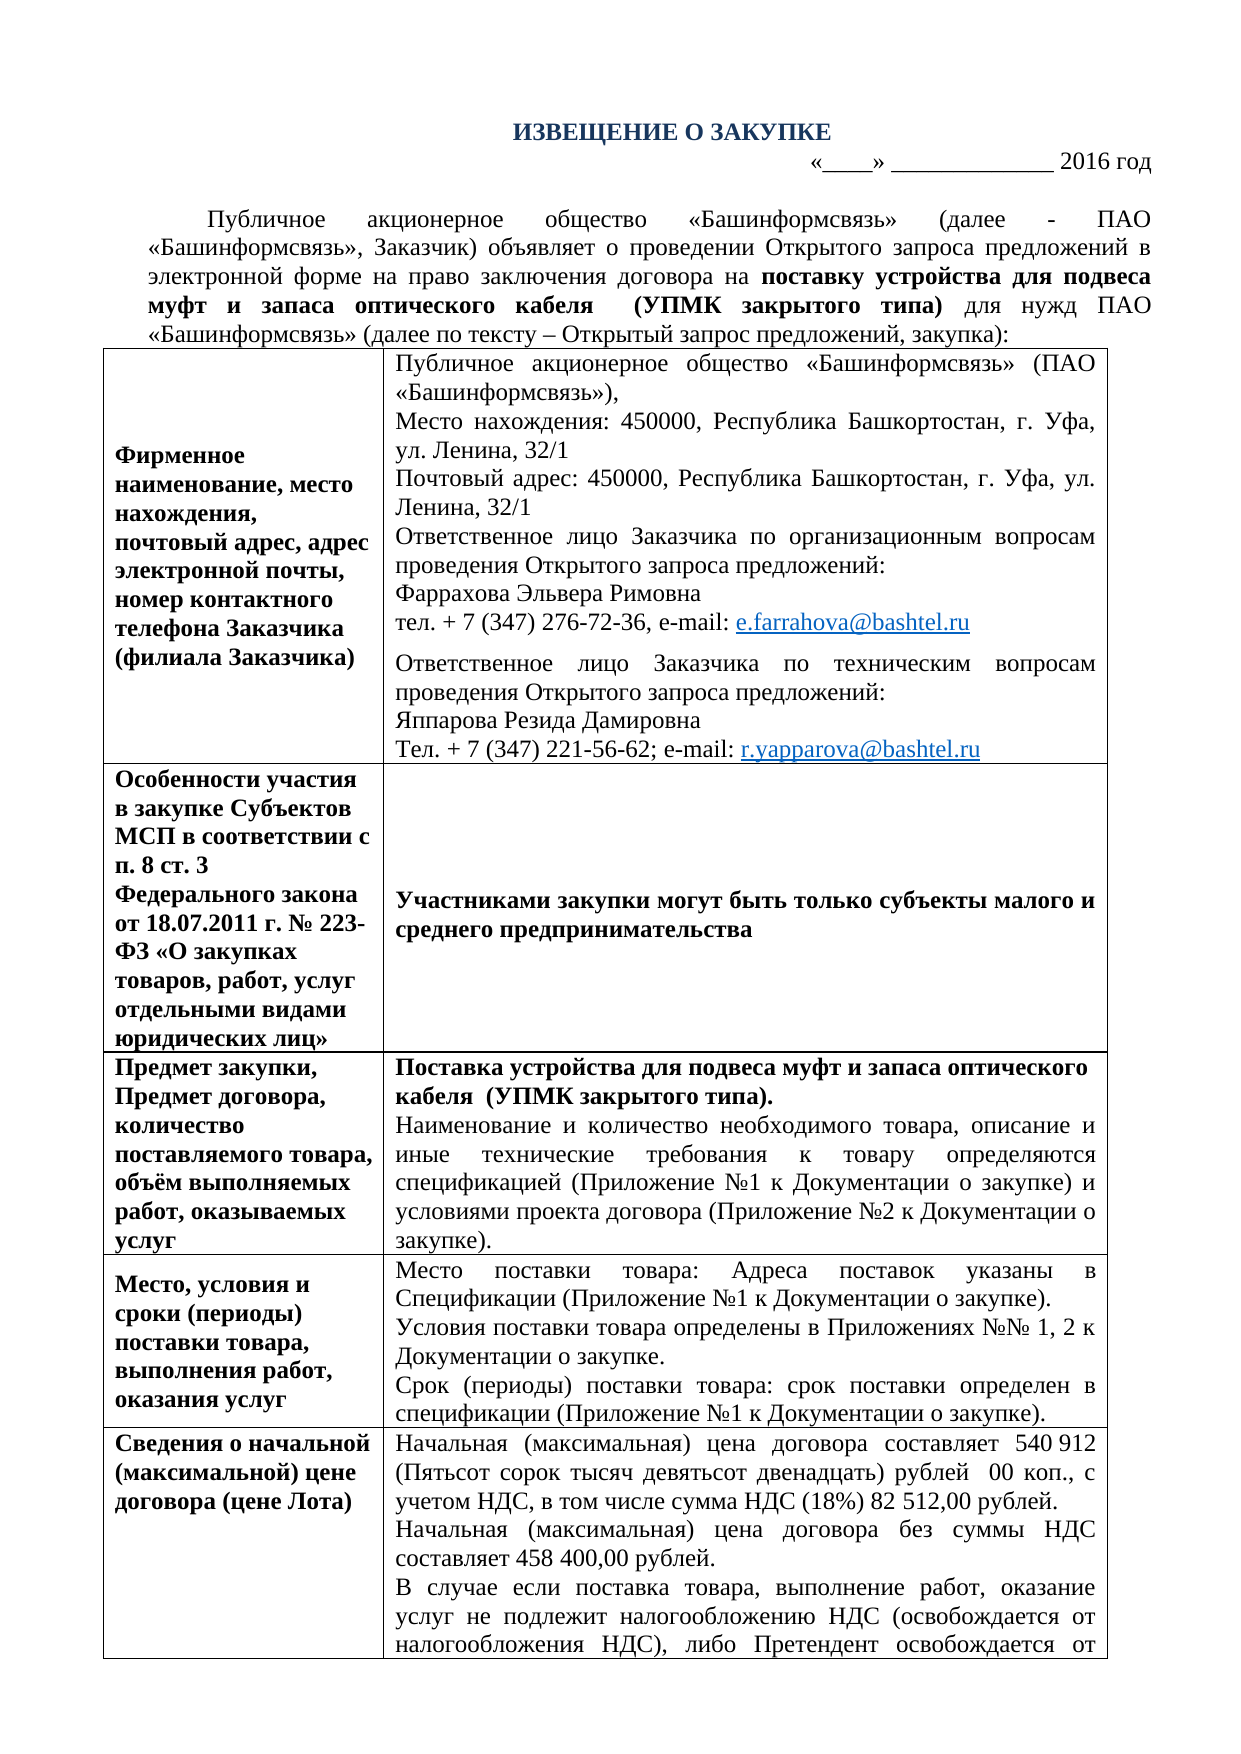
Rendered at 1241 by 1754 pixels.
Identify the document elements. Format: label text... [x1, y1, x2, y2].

table_header Фирменное наименование, место нахождения, почтовый адрес, адрес электронной почты, номер контактного телефона Заказчика (филиала Заказчика) [104, 349, 383, 763]
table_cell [384, 1428, 1107, 1658]
table_header Публичное акционерное общество «Башинформсвязь» (ПАО «Башинформсвязь»), Место нахождения: 450000, Республика Башкортостан, г. Уфа, ул. Ленина, 32/1 Почтовый адрес: 450000, Республика Башкортостан, г. Уфа, ул. Ленина, 32/1 Ответственное лицо Заказчика по организационным вопросам проведения Открытого запроса предложений: Фаррахова Эльвера Римовна тел. + 7 (347) 276-72-36, e-mail: e.farrahova@bashtel.ru Ответственное лицо Заказчика по техническим вопросам проведения Открытого запроса предложений: Яппарова Резида Дамировна Тел. + 7 (347) 221-56-62; e-mail: r.yapparova@bashtel.ru [384, 349, 1107, 763]
text ИЗВЕЩЕНИЕ О ЗАКУПКЕ [193, 117, 1152, 146]
table_cell Предмет закупки, Предмет договора, количество поставляемого товара, объём выполняемых работ, оказываемых услуг [104, 1053, 383, 1254]
table_cell Поставка устройства для подвеса муфт и запаса оптического кабеля (УПМК закрытого типа). Наименование и количество необходимого товара, описание и иные технические требования к товару определяются спецификацией (Приложение №1 к Документации о закупке) и условиями проекта договора (Приложение №2 к Документации о закупке). [384, 1053, 1107, 1254]
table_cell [104, 1428, 383, 1658]
table_cell Участниками закупки могут быть только субъекты малого и среднего предпринимательства [384, 764, 1107, 1051]
text «____» _____________ 2016 год [148, 146, 1152, 175]
table_cell Место поставки товара: Адреса поставок указаны в Спецификации (Приложение №1 к Документации о закупке). Условия поставки товара определены в Приложениях №№ 1, 2 к Документации о закупке. Срок (периоды) поставки товара: срок поставки определен в спецификации (Приложение №1 к Документации о закупке). [384, 1255, 1107, 1427]
text Публичное акционерное общество «Башинформсвязь» (далее - ПАО «Башинформсвязь», Заказчик) объявляет о проведении Открытого запроса предложений в электронной форме на право заключения договора на поставку устройства для подвеса муфт и запаса оптического кабеля (УПМК закрытого типа) для нужд ПАО «Башинформсвязь» (далее по тексту – Открытый запрос предложений, закупка): [148, 204, 1152, 347]
table_cell Место, условия и сроки (периоды) поставки товара, выполнения работ, оказания услуг [104, 1255, 383, 1427]
table_cell Особенности участия в закупке Субъектов МСП в соответствии с п. 8 ст. 3 Федерального закона от 18.07.2011 г. № 223-ФЗ «О закупках товаров, работ, услуг отдельными видами юридических лиц» [104, 764, 383, 1051]
